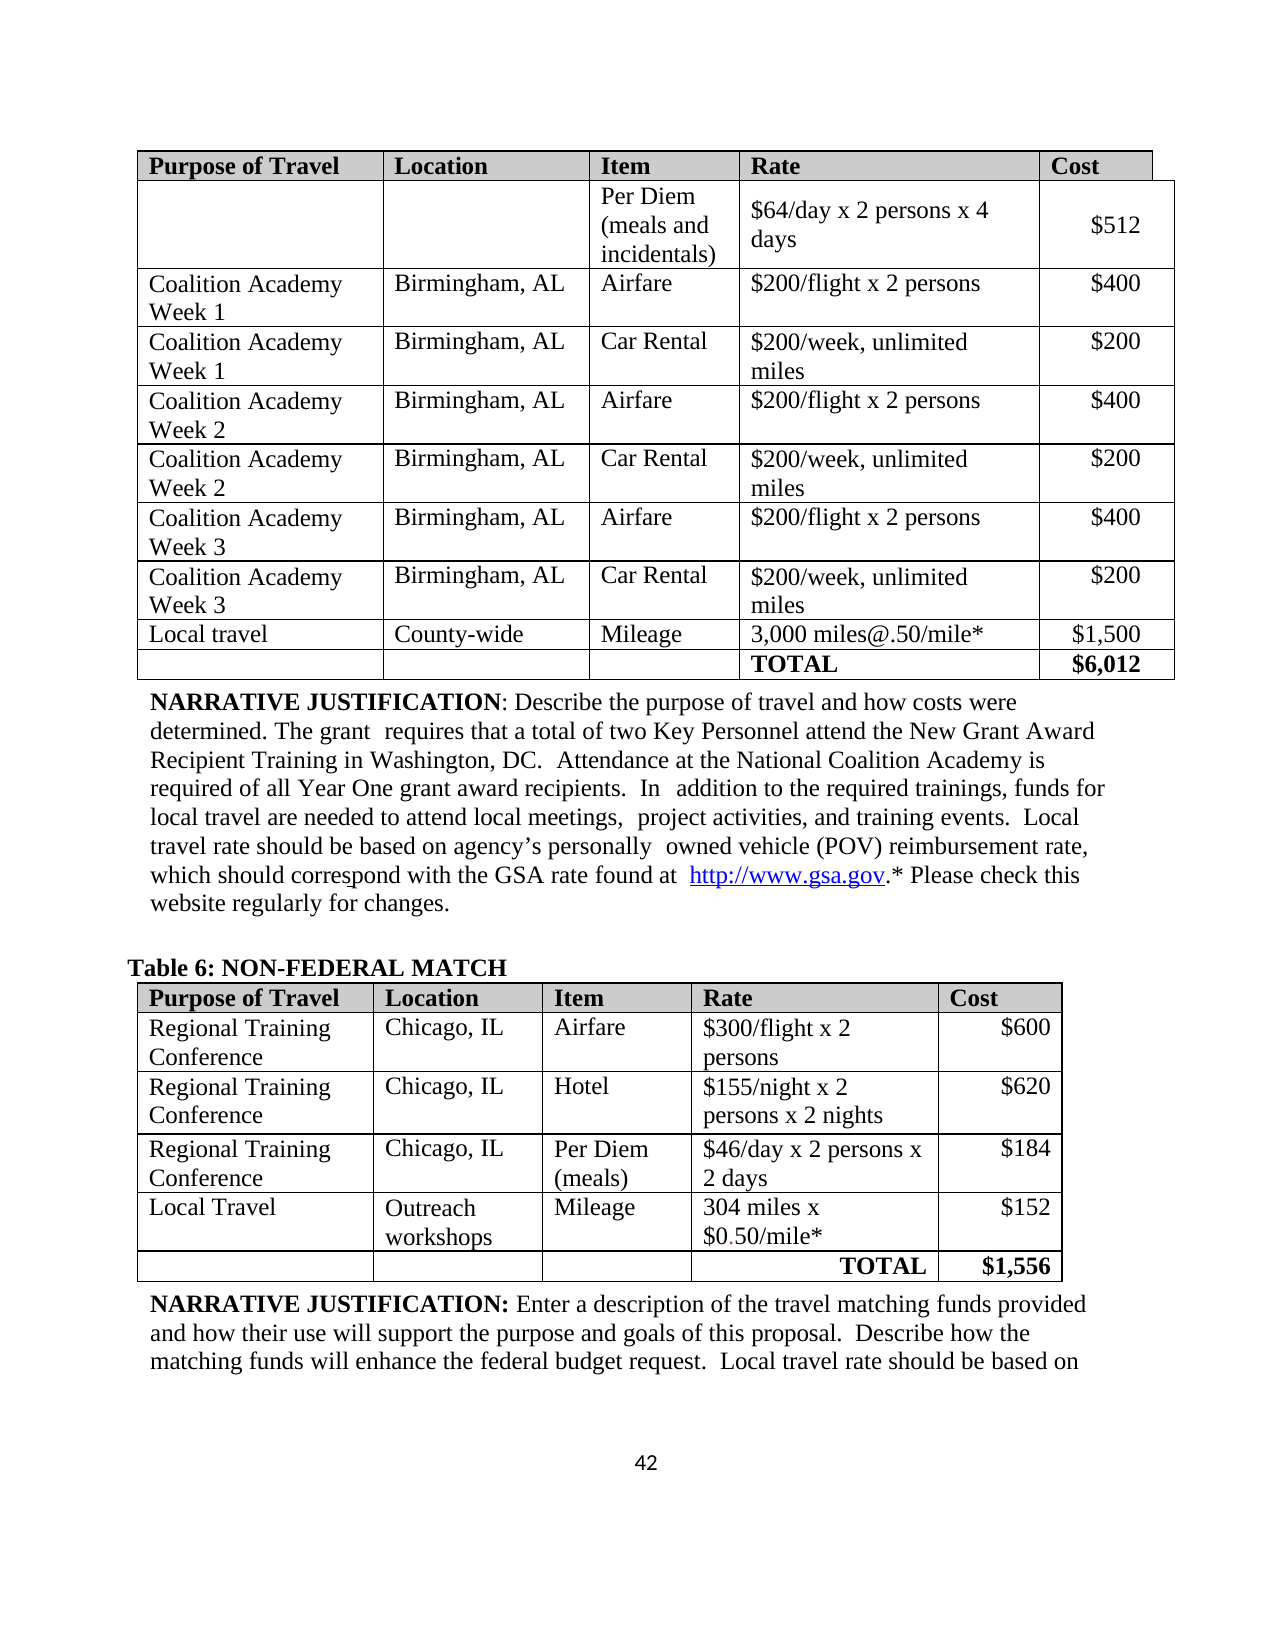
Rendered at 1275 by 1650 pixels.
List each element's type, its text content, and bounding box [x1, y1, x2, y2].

table_cell Hotel [543, 1072, 691, 1133]
table_header Cost [939, 984, 1061, 1012]
table_cell $200/flight x 2 persons [740, 503, 1039, 560]
table_header Location [374, 984, 542, 1012]
table_cell $64/day x 2 persons x 4 days [740, 181, 1039, 267]
table_cell Coalition Academy Week 2 [138, 386, 383, 443]
table_cell Chicago, IL [374, 1072, 542, 1133]
table_cell Car Rental [590, 327, 739, 385]
table_cell Birmingham, AL [384, 503, 589, 560]
table_cell [138, 650, 383, 679]
table_cell Per Diem (meals) [543, 1135, 691, 1192]
table_header Item [543, 984, 691, 1012]
table_header Cost [1040, 152, 1152, 180]
table_cell $200 [1040, 445, 1174, 502]
table_cell [590, 650, 739, 679]
table_cell 304 miles x $0.50/mile* [692, 1193, 938, 1250]
table_cell Per Diem (meals and incidentals) [590, 181, 739, 267]
table_cell Mileage [543, 1193, 691, 1250]
table_cell Local travel [138, 620, 383, 649]
text Table 6: NON-FEDERAL MATCH [127, 953, 1164, 982]
table_cell Chicago, IL [374, 1013, 542, 1071]
table_cell $620 [939, 1072, 1061, 1133]
table_cell Regional Training Conference [138, 1013, 373, 1071]
table_cell $600 [939, 1013, 1061, 1071]
table_cell Birmingham, AL [384, 445, 589, 502]
table_cell $200 [1040, 562, 1174, 619]
table_cell $200/week, unlimited miles [740, 445, 1039, 502]
table_cell Regional Training Conference [138, 1135, 373, 1192]
table_header Rate [692, 984, 938, 1012]
table_cell [374, 1252, 542, 1281]
table_cell Outreach workshops [374, 1193, 542, 1250]
table_cell $200/flight x 2 persons [740, 386, 1039, 443]
table_cell Coalition Academy Week 3 [138, 503, 383, 560]
table_header Item [590, 152, 739, 180]
table_cell Car Rental [590, 562, 739, 619]
table_cell Birmingham, AL [384, 269, 589, 326]
table_cell $400 [1040, 269, 1174, 326]
text NARRATIVE JUSTIFICATION: Enter a description of the travel matching funds provided and how their use will support the purpose and goals of this proposal. Describe how the matching funds will enhance the federal budget request. Local travel rate should be based on [150, 1289, 1106, 1375]
table_cell Coalition Academy Week 1 [138, 327, 383, 385]
table_header Purpose of Travel [138, 984, 373, 1012]
table_cell Local Travel [138, 1193, 373, 1250]
table_cell [138, 181, 383, 267]
table_cell Chicago, IL [374, 1135, 542, 1192]
table_cell Coalition Academy Week 1 [138, 269, 383, 326]
table_cell [543, 1252, 691, 1281]
table_cell [384, 181, 589, 267]
table_cell $155/night x 2 persons x 2 nights [692, 1072, 938, 1133]
text NARRATIVE JUSTIFICATION: Describe the purpose of travel and how costs were determined. The grant requires that a total of two Key Personnel attend the New Grant Award Recipient Training in Washington, DC. Attendance at the National Coalition Academy is required of all Year One grant award recipients. In addition to the required trainings, funds for local travel are needed to attend local meetings, project activities, and training events. Local travel rate should be based on agency’s personally owned vehicle (POV) reimbursement rate, which should correspond with the GSA rate found at http://www.gsa.gov.* Please check this website regularly for changes. [150, 687, 1115, 917]
table_cell $400 [1040, 386, 1174, 443]
table_cell Coalition Academy Week 2 [138, 445, 383, 502]
table_cell Airfare [590, 503, 739, 560]
table_cell Coalition Academy Week 3 [138, 562, 383, 619]
table_cell $200/week, unlimited miles [740, 562, 1039, 619]
table_cell Mileage [590, 620, 739, 649]
table_header Rate [740, 152, 1039, 180]
table_cell $200 [1040, 327, 1174, 385]
table_cell Airfare [543, 1013, 691, 1071]
table_cell County-wide [384, 620, 589, 649]
table_cell $200/flight x 2 persons [740, 269, 1039, 326]
table_cell $400 [1040, 503, 1174, 560]
table_cell $152 [939, 1193, 1061, 1250]
table_cell Car Rental [590, 445, 739, 502]
table_cell [138, 1252, 373, 1281]
table_cell Birmingham, AL [384, 562, 589, 619]
table_cell $6,012 [1040, 650, 1174, 679]
table_cell Birmingham, AL [384, 327, 589, 385]
table_cell TOTAL [692, 1252, 938, 1281]
table_cell $1,556 [939, 1252, 1061, 1281]
table_cell 3,000 miles@.50/mile* [740, 620, 1039, 649]
table_cell Airfare [590, 386, 739, 443]
table_cell $46/day x 2 persons x 2 days [692, 1135, 938, 1192]
table_cell TOTAL [740, 650, 1039, 679]
table_cell Regional Training Conference [138, 1072, 373, 1133]
table_cell $512 [1040, 181, 1174, 267]
table_cell $200/week, unlimited miles [740, 327, 1039, 385]
table_cell Airfare [590, 269, 739, 326]
table_cell $1,500 [1040, 620, 1174, 649]
table_header Location [384, 152, 589, 180]
table_header Purpose of Travel [138, 152, 383, 180]
table_cell [384, 650, 589, 679]
table_cell Birmingham, AL [384, 386, 589, 443]
table_cell $300/flight x 2 persons [692, 1013, 938, 1071]
table_cell $184 [939, 1135, 1061, 1192]
